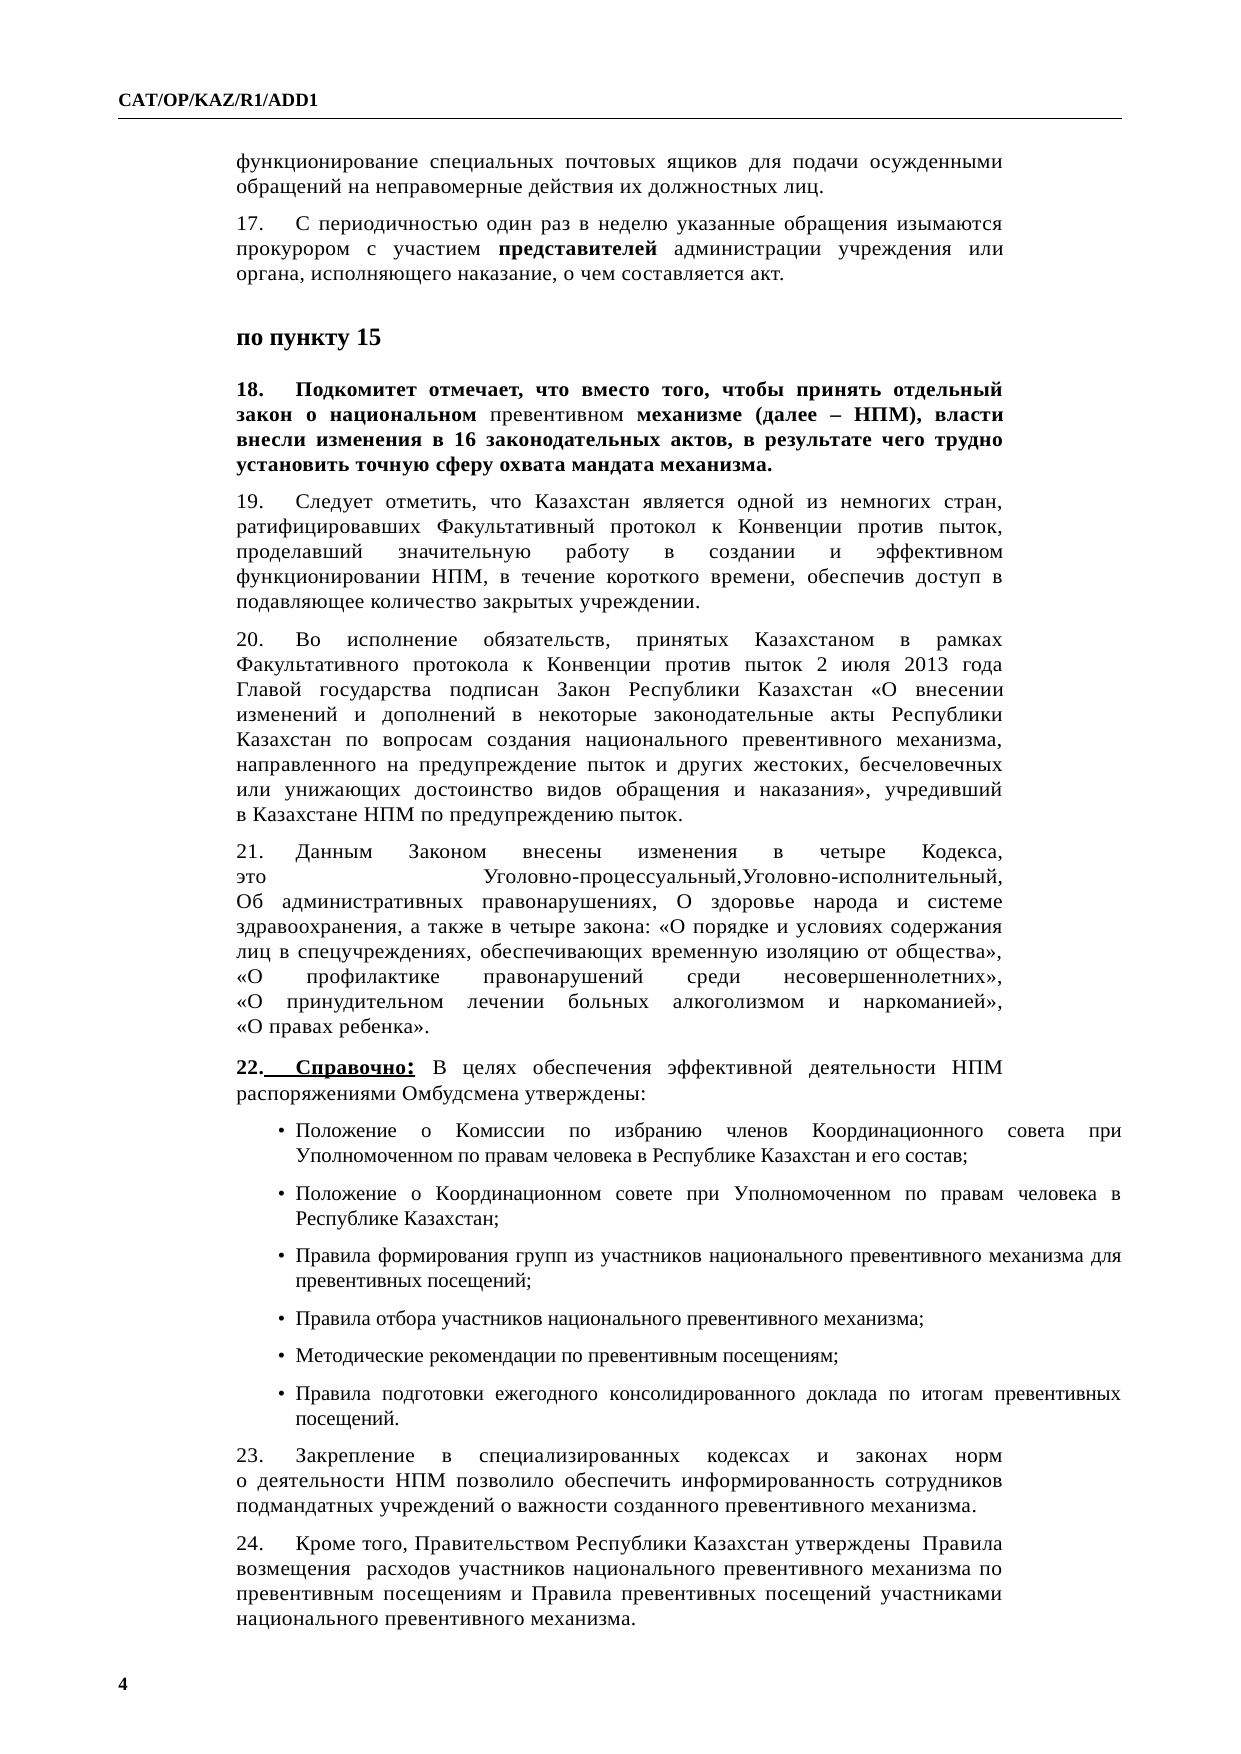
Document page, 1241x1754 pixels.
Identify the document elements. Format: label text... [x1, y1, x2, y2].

list Подкомитет отмечает, что вместо того, чтобы принять отдельный закон о национальном превентивном механизме (далее – НПМ), власти внесли изменения в 16 законодательных актов, в результате чего трудно установить точную сферу охвата мандата механизма. [236, 376, 1004, 476]
text Положение о Координационном совете при Уполномоченном по правам человека в Республике Казахстан; [278, 1179, 1122, 1229]
text Правила отбора участников национального превентивного механизма; [278, 1304, 1122, 1329]
text Положение о Комиссии по избранию членов Координационного совета при Уполномоченном по правам человека в Республике Казахстан и его состав; [278, 1117, 1122, 1167]
text Правила подготовки ежегодного консолидированного доклада по итогам превентивных посещений. [278, 1379, 1122, 1429]
text Методические рекомендации по превентивным посещениям; [278, 1342, 1122, 1367]
list Следует отметить, что Казахстан является одной из немногих стран, ратифицировавших Факультативный протокол к Конвенции против пыток, проделавший значительную работу в создании и эффективном функционировании НПМ, в течение короткого времени, обеспечив доступ в подавляющее количество закрытых учреждении. [236, 488, 1004, 613]
list Кроме того, Правительством Республики Казахстан утверждены Правила возмещения расходов участников национального превентивного механизма по превентивным посещениям и Правила превентивных посещений участниками национального превентивного механизма. [236, 1529, 1004, 1629]
list Во исполнение обязательств, принятых Казахстаном в рамках Факультативного протокола к Конвенции против пыток 2 июля 2013 года Главой государства подписан Закон Республики Казахстан «О внесении изменений и дополнений в некоторые законодательные акты Республики Казахстан по вопросам создания национального превентивного механизма, направленного на предупреждение пыток и других жестоких, бесчеловечных или унижающих достоинство видов обращения и наказания», учредивший в Казахстане НПМ по предупреждению пыток. [236, 626, 1004, 826]
list С периодичностью один раз в неделю указанные обращения изымаются прокурором с участием представителей администрации учреждения или органа, исполняющего наказание, о чем составляется акт. [236, 210, 1004, 285]
list Закрепление в специализированных кодексах и законах норм о деятельности НПМ позволило обеспечить информированность сотрудников подмандатных учреждений о важности созданного превентивного механизма. [236, 1442, 1004, 1517]
text по пункту 15 [118, 323, 1004, 351]
list Справочно: В целях обеспечения эффективной деятельности НПМ распоряжениями Омбудсмена утверждены: [236, 1051, 1004, 1104]
text Правила формирования групп из участников национального превентивного механизма для превентивных посещений; [278, 1242, 1122, 1292]
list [236, 148, 1004, 198]
list Данным Законом внесены изменения в четыре Кодекса, это Уголовно-процессуальный,Уголовно-исполнительный, Об административных правонарушениях, О здоровье народа и системе здравоохранения, а также в четыре закона: «О порядке и условиях содержания лиц в спецучреждениях, обеспечивающих временную изоляцию от общества», «О профилактике правонарушений среди несовершеннолетних», «О принудительном лечении больных алкоголизмом и наркоманией», «О правах ребенка». [236, 838, 1004, 1038]
